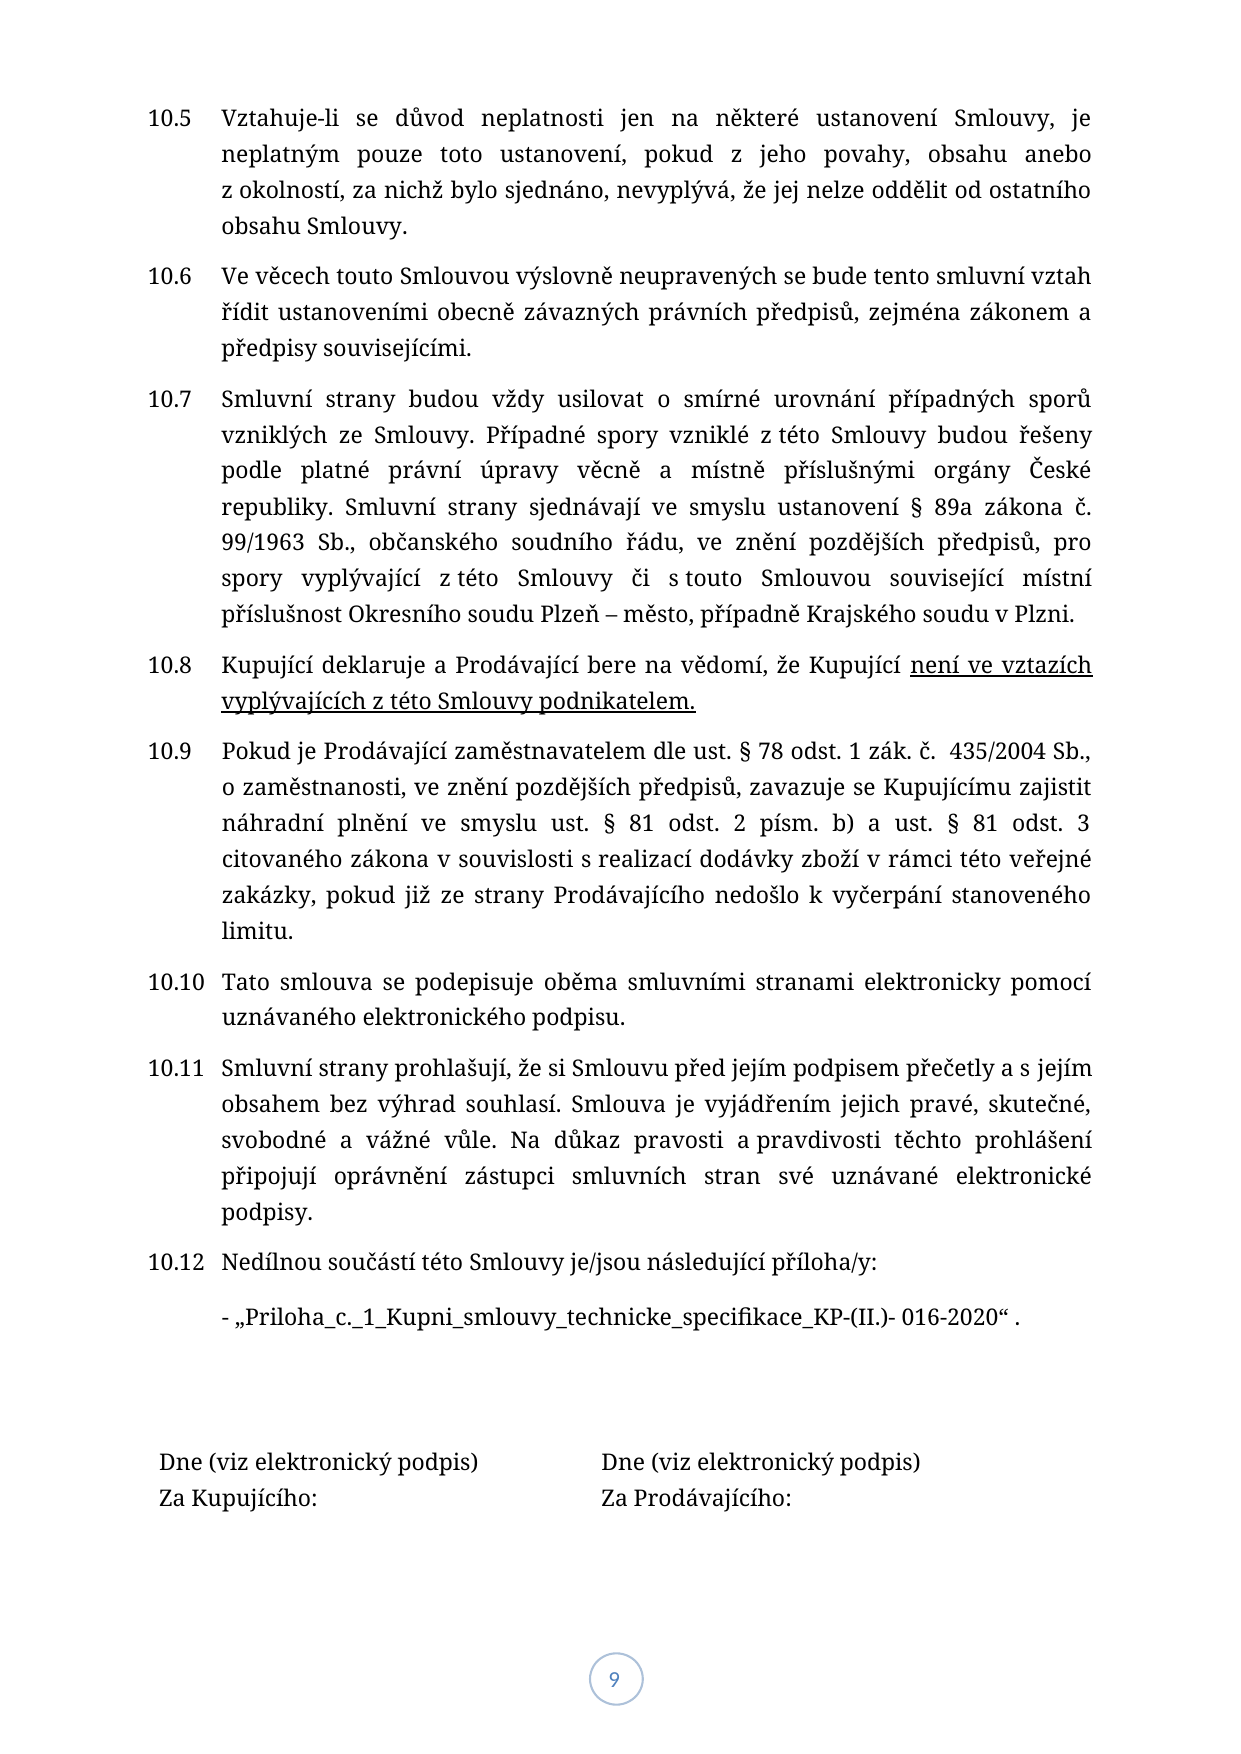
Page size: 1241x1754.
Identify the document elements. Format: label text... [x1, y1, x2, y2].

text 10.8 Kupující deklaruje a Prodávající bere na vědomí, že Kupující není ve vztazích vyplývajících z této Smlouvy podnikatelem. [148, 649, 1092, 716]
text 10.11 Smluvní strany prohlašují, že si Smlouvu před jejím podpisem přečetly a s jejím obsahem bez výhrad souhlasí. Smlouva je vyjádřením jejich pravé, skutečné, svobodné a vážné vůle. Na důkaz pravosti a pravdivosti těchto prohlášení připojují oprávnění zástupci smluvních stran své uznávané elektronické podpisy. [148, 1052, 1092, 1227]
text - „Priloha_c._1_Kupni_smlouvy_technicke_specifikace_KP-(II.)- 016-2020“ . [222, 1301, 1092, 1332]
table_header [148, 1446, 590, 1589]
text 10.10 Tato smlouva se podepisuje oběma smluvními stranami elektronicky pomocí uznávaného elektronického podpisu. [148, 965, 1092, 1033]
text 10.7 Smluvní strany budou vždy usilovat o smírné urovnání případných sporů vzniklých ze Smlouvy. Případné spory vzniklé z této Smlouvy budou řešeny podle platné právní úpravy věcně a místně příslušnými orgány České republiky. Smluvní strany sjednávají ve smyslu ustanovení § 89a zákona č. 99/1963 Sb., občanského soudního řádu, ve znění pozdějších předpisů, pro spory vyplývající z této Smlouvy či s touto Smlouvou související místní příslušnost Okresního soudu Plzeň – město, případně Krajského soudu v Plzni. [148, 383, 1092, 629]
text 10.5 Vztahuje-li se důvod neplatnosti jen na některé ustanovení Smlouvy, je neplatným pouze toto ustanovení, pokud z jeho povahy, obsahu anebo z okolností, za nichž bylo sjednáno, nevyplývá, že jej nelze oddělit od ostatního obsahu Smlouvy. [148, 102, 1092, 241]
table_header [590, 1446, 1065, 1589]
text 10.12 Nedílnou součástí této Smlouvy je/jsou následující příloha/y: [148, 1246, 1092, 1277]
text 10.9 Pokud je Prodávající zaměstnavatelem dle ust. § 78 odst. 1 zák. č. 435/2004 Sb., o zaměstnanosti, ve znění pozdějších předpisů, zavazuje se Kupujícímu zajistit náhradní plnění ve smyslu ust. § 81 odst. 2 písm. b) a ust. § 81 odst. 3 citovaného zákona v souvislosti s realizací dodávky zboží v rámci této veřejné zakázky, pokud již ze strany Prodávajícího nedošlo k vyčerpání stanoveného limitu. [148, 735, 1092, 946]
text 10.6 Ve věcech touto Smlouvou výslovně neupravených se bude tento smluvní vztah řídit ustanoveními obecně závazných právních předpisů, zejména zákonem a předpisy souvisejícími. [148, 260, 1092, 363]
